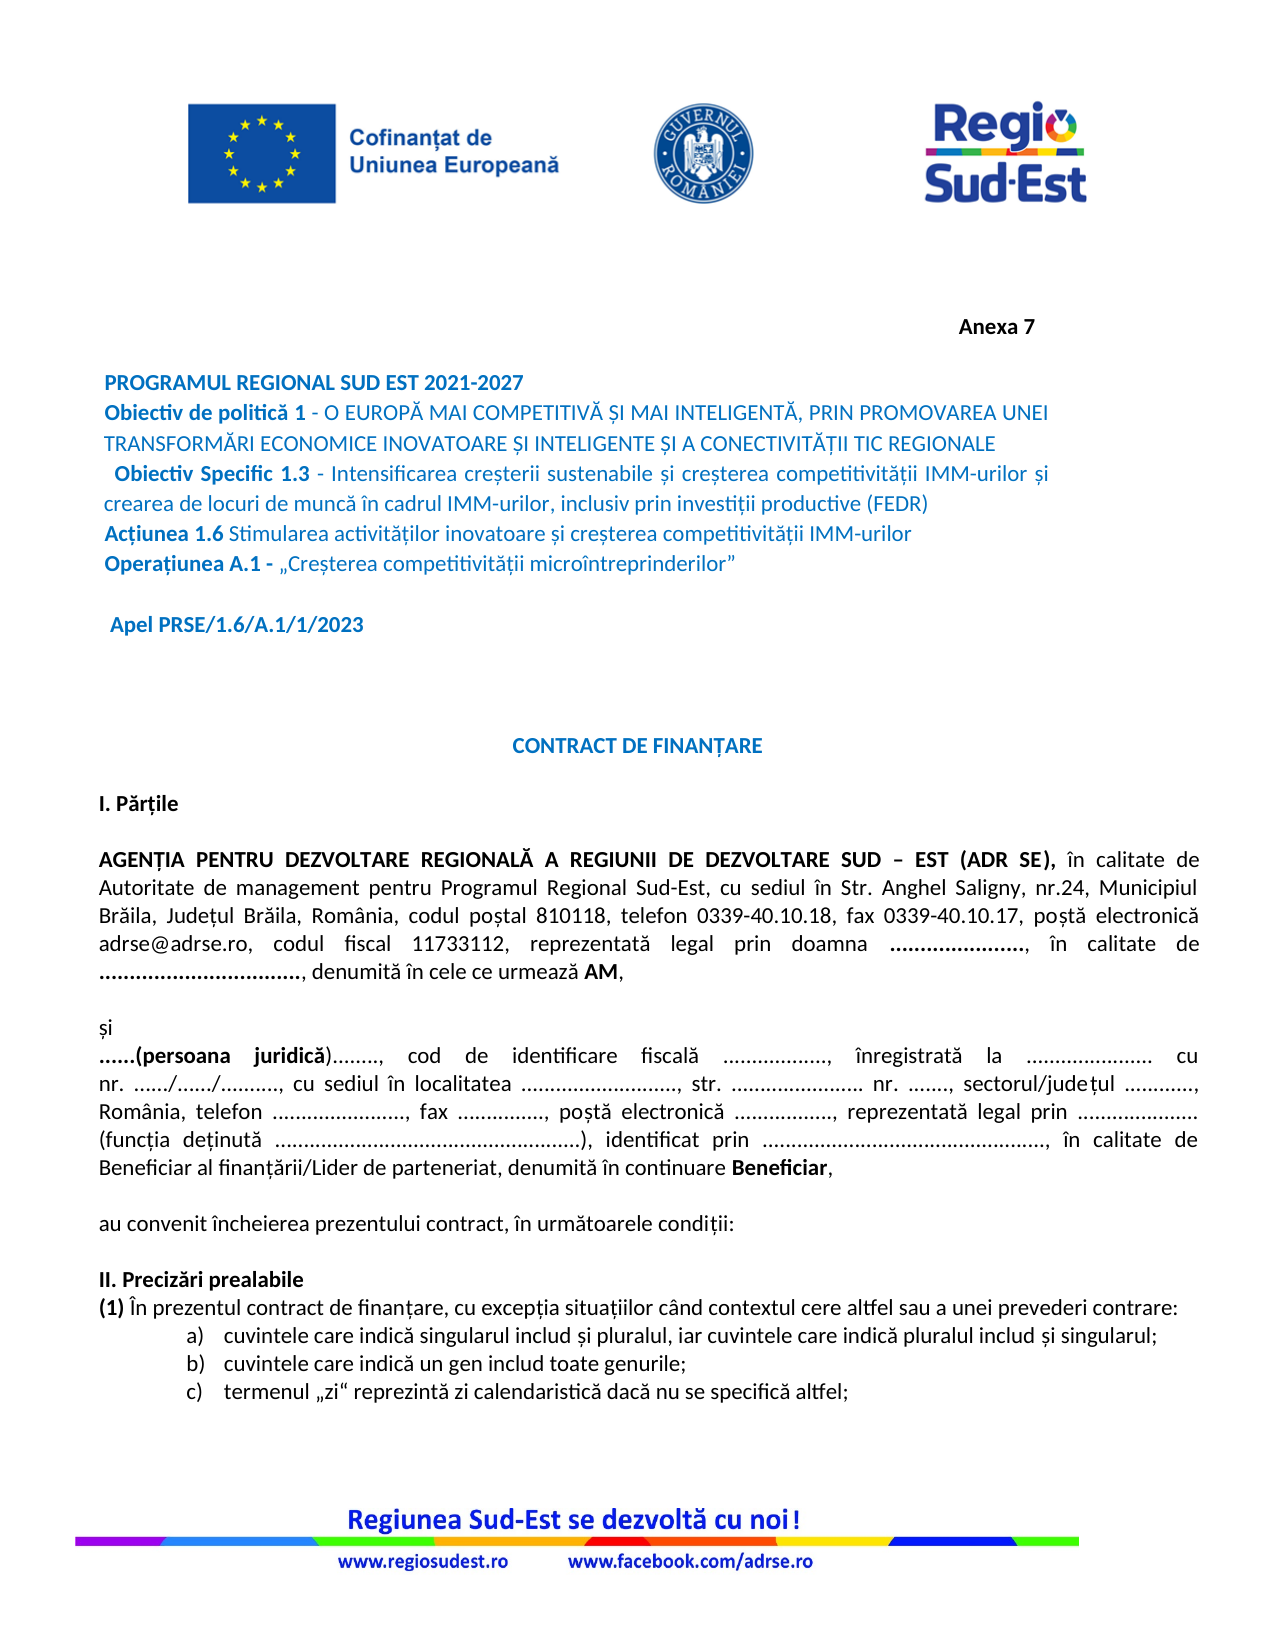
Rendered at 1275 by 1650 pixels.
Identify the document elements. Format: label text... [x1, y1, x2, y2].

picture [75, 1508, 1079, 1577]
text II. Precizări prealabile [98, 1265, 1200, 1293]
text şi [98, 1013, 1200, 1041]
text CONTRACT DE FINANŢARE [75, 731, 1200, 759]
text AGENȚIA PENTRU DEZVOLTARE REGIONALĂ A REGIUNII DE DEZVOLTARE SUD – EST (ADR SE), în calitate de Autoritate de management pentru Programul Regional Sud-Est, cu sediul în Str. Anghel Saligny, nr.24, Municipiul Brăila, Județul Brăila, România, codul poştal 810118, telefon 0339-40.10.18, fax 0339-40.10.17, poştă electronică adrse@adrse.ro, codul fiscal 11733112, reprezentată legal prin doamna ......................, în calitate de ................................., denumită în cele ce urmează AM, [98, 845, 1200, 985]
text au convenit încheierea prezentului contract, în următoarele condiţii: [98, 1209, 1200, 1237]
text (1) În prezentul contract de finanţare, cu excepţia situaţiilor când contextul cere altfel sau a unei prevederi contrare: [98, 1293, 1200, 1321]
text ......(persoana juridică)........, cod de identificare fiscală .................., înregistrată la ...................... cu nr. ....../....../.........., cu sediul în localitatea ..........................., str. ....................... nr. ......., sectorul/judeţul ............, România, telefon ......................., fax ..............., poştă electronică ................., reprezentată legal prin ..................... (funcţia deţinută .....................................................), identificat prin ................................................., în calitate de Beneficiar al finanţării/Lider de parteneriat, denumită în continuare Beneficiar, [98, 1041, 1200, 1181]
text Anexa 7 [98, 312, 1200, 340]
text I. Părţile [98, 789, 1200, 817]
table_header PROGRAMUL REGIONAL SUD EST 2021-2027 Obiectiv de politică 1 - O EUROPĂ MAI COMPETITIVĂ ȘI MAI INTELIGENTĂ, PRIN PROMOVAREA UNEI TRANSFORMĂRI ECONOMICE INOVATOARE ȘI INTELIGENTE ȘI A CONECTIVITĂȚII TIC REGIONALE Obiectiv Specific 1.3 - Intensificarea creșterii sustenabile și creșterea competitivității IMM-urilor și crearea de locuri de muncă în cadrul IMM-urilor, inclusiv prin investiții productive (FEDR) Acțiunea 1.6 Stimularea activităților inovatoare și creșterea competitivității IMM-urilor Operațiunea A.1 - „Creșterea competitivității microîntreprinderilor” Apel PRSE/1.6/A.1/1/2023 [75, 368, 1061, 701]
picture [155, 73, 1120, 226]
list cuvintele care indică un gen includ toate genurile; [186, 1349, 1200, 1377]
list cuvintele care indică singularul includ şi pluralul, iar cuvintele care indică pluralul includ şi singularul; [186, 1321, 1200, 1349]
list termenul „zi“ reprezintă zi calendaristică dacă nu se specifică altfel; [186, 1377, 1200, 1405]
